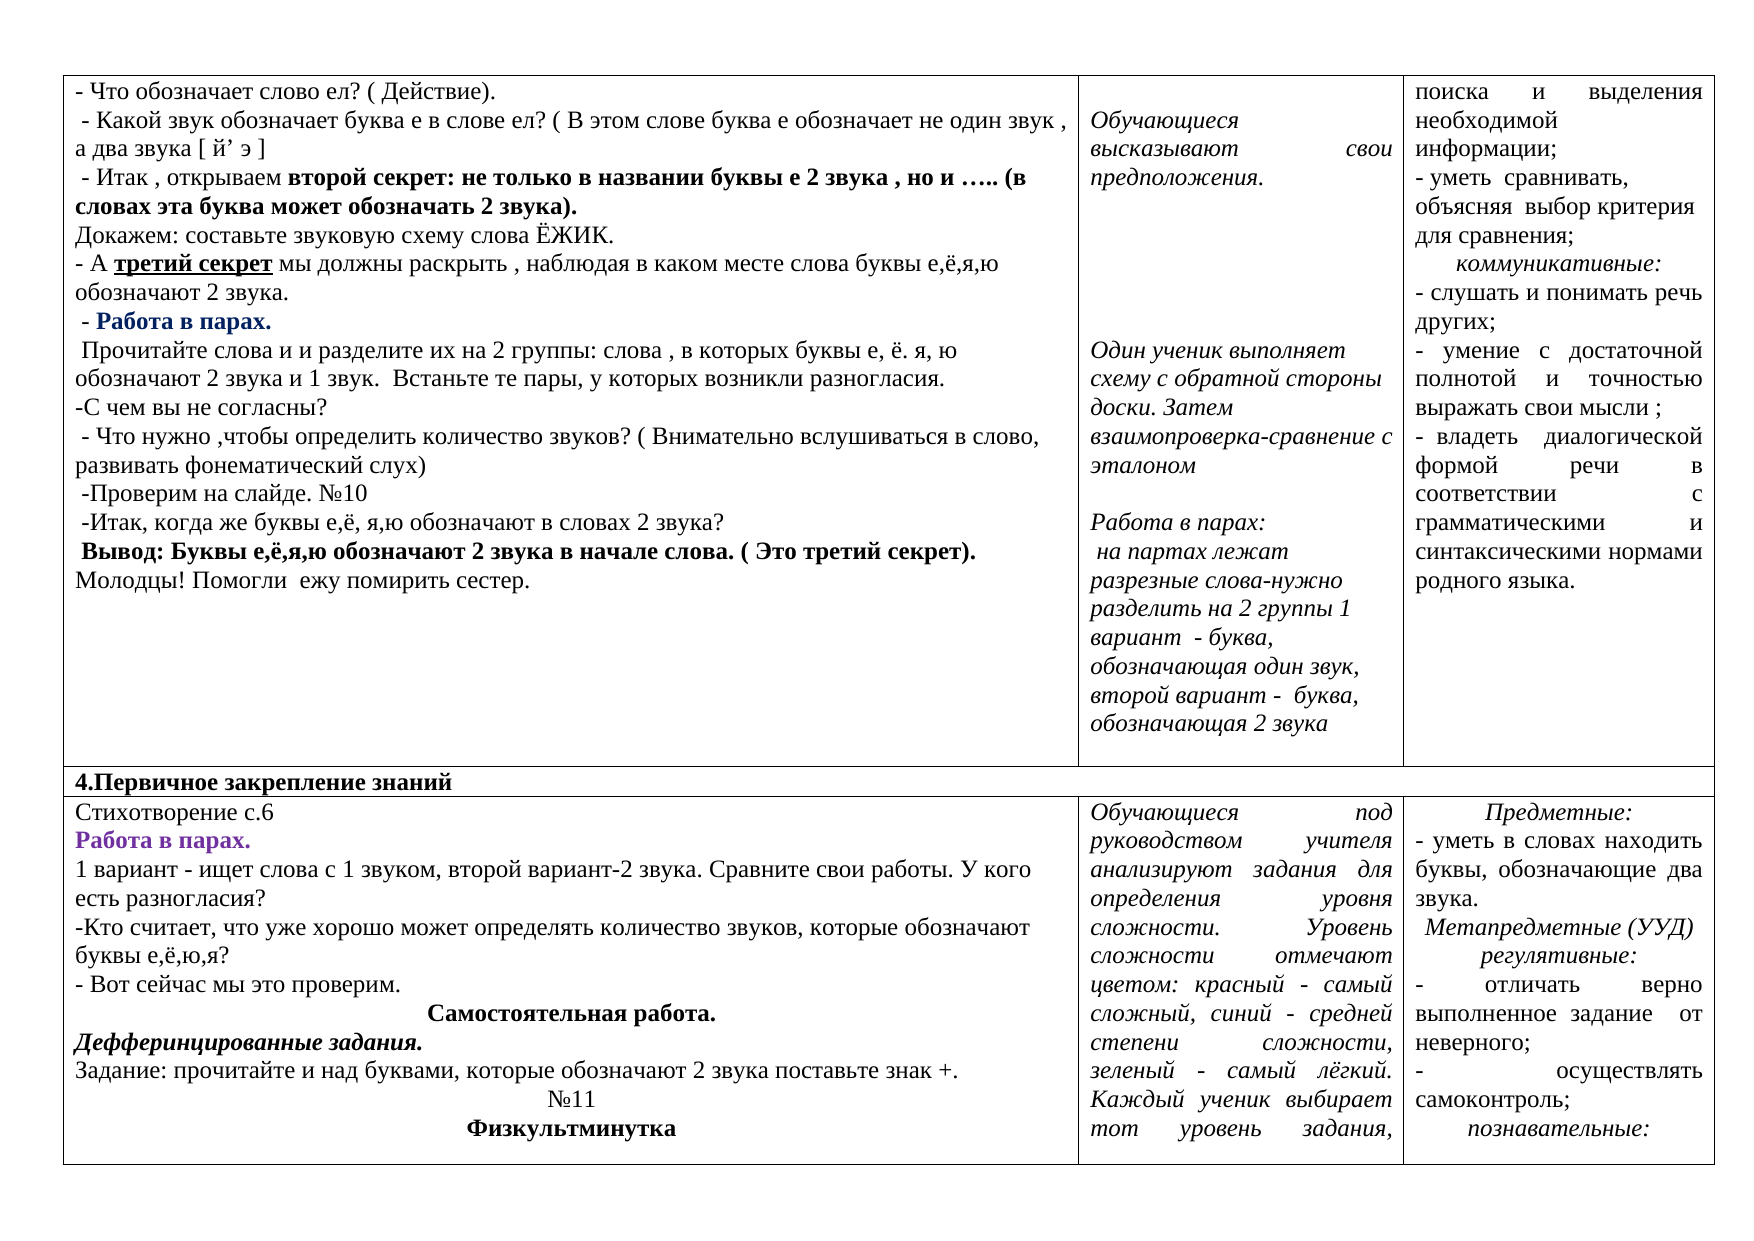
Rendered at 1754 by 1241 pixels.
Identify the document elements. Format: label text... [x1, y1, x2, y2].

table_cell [1404, 76, 1714, 766]
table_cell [1404, 797, 1714, 1164]
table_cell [1079, 797, 1403, 1164]
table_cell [1079, 76, 1403, 766]
table_cell 4.Первичное закрепление знаний [64, 767, 1714, 796]
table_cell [64, 76, 1078, 766]
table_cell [64, 797, 1078, 1164]
